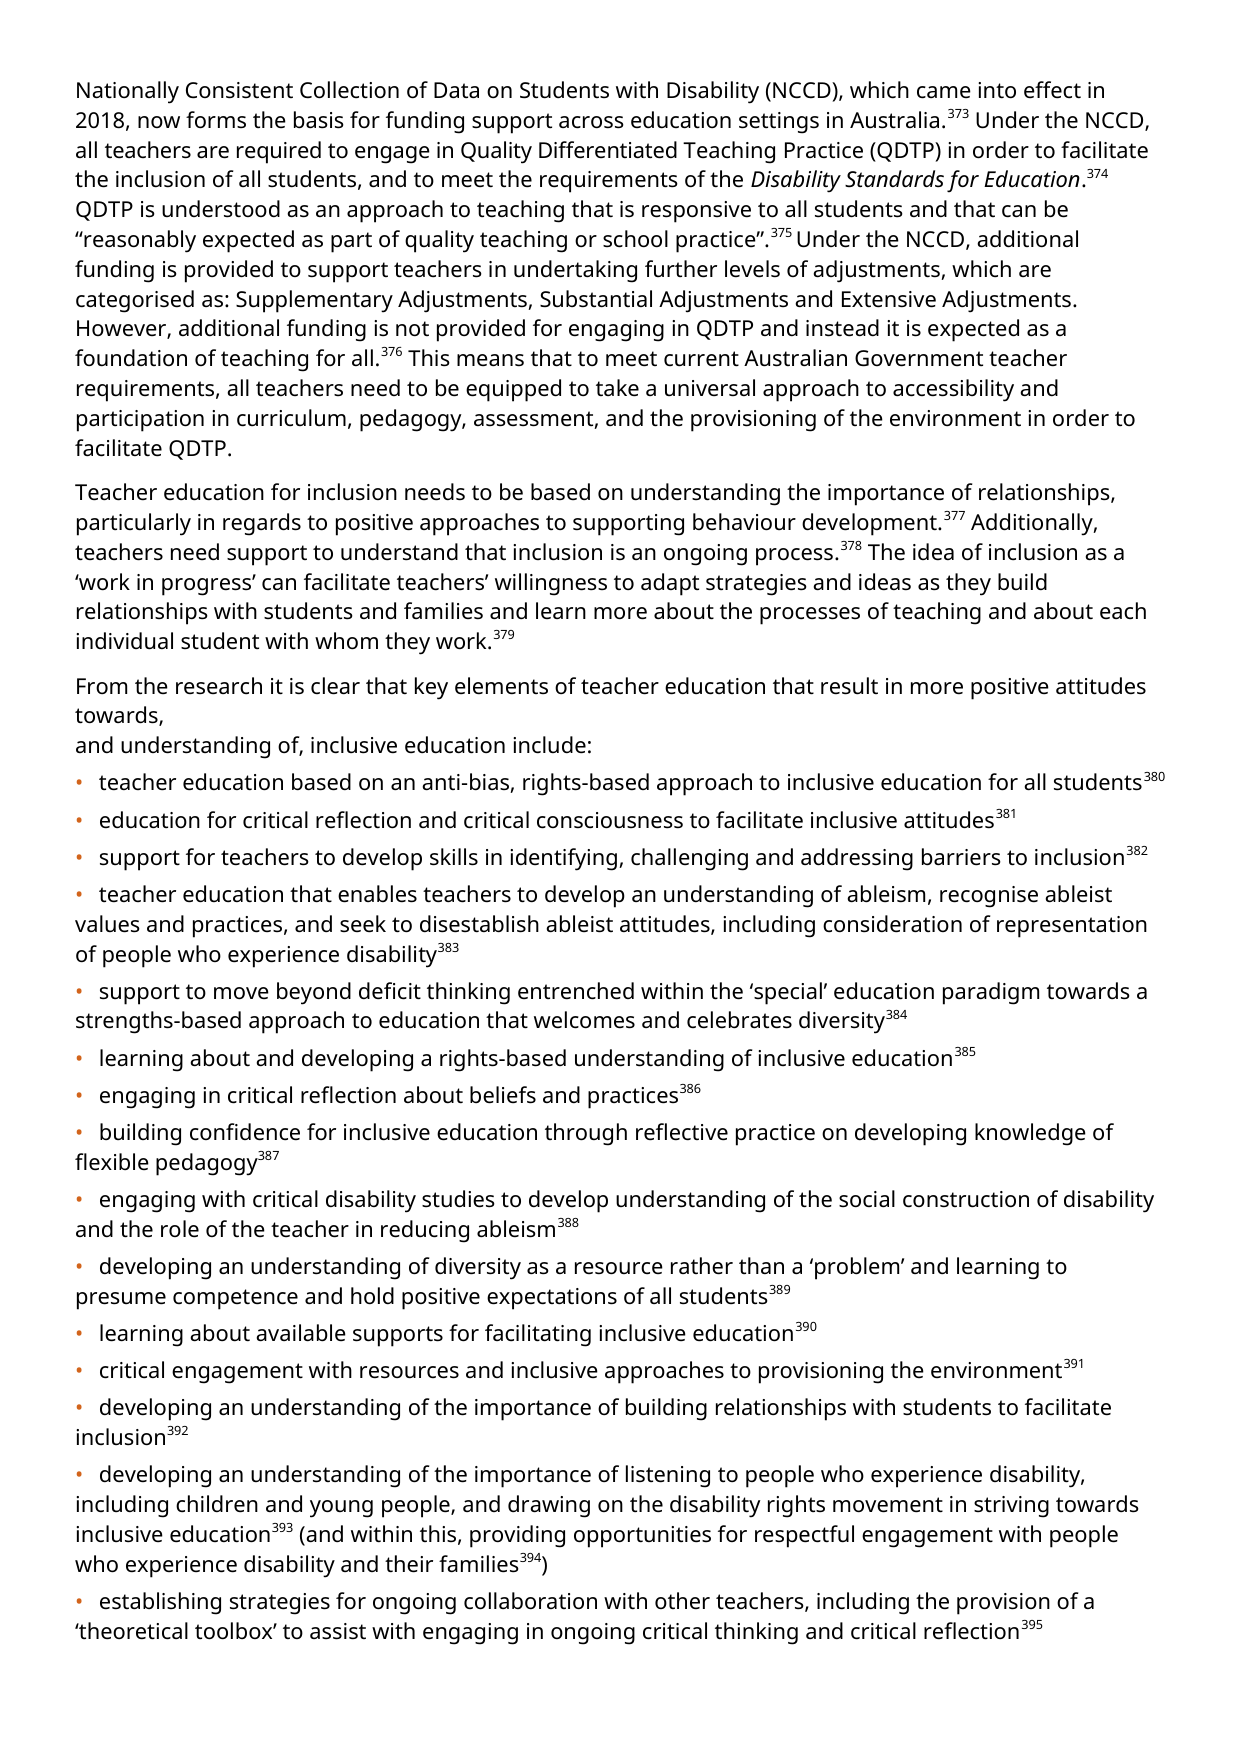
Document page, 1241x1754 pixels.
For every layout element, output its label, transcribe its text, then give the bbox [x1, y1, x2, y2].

text • learning about available supports for facilitating inclusive education390 [75, 1318, 1165, 1348]
text • developing an understanding of diversity as a resource rather than a ‘problem’ and learning to presume competence and hold positive expectations of all students389 [75, 1251, 1165, 1311]
text From the research it is clear that key elements of teacher education that result in more positive attitudes towards, and understanding of, inclusive education include: [75, 671, 1165, 760]
text • teacher education that enables teachers to develop an understanding of ableism, recognise ableist values and practices, and seek to disestablish ableist attitudes, including consideration of representation of people who experience disability383 [75, 879, 1165, 968]
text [75, 75, 1165, 462]
text • support to move beyond deficit thinking entrenched within the ‘special’ education paradigm towards a strengths-based approach to education that welcomes and celebrates diversity384 [75, 976, 1165, 1035]
text • engaging in critical reflection about beliefs and practices386 [75, 1080, 1165, 1110]
text • education for critical reflection and critical consciousness to facilitate inclusive attitudes381 [75, 804, 1165, 834]
text • critical engagement with resources and inclusive approaches to provisioning the environment391 [75, 1355, 1165, 1385]
text • teacher education based on an anti-bias, rights-based approach to inclusive education for all students380 [75, 767, 1165, 797]
text Teacher education for inclusion needs to be based on understanding the importance of relationships, particularly in regards to positive approaches to supporting behaviour development.377 Additionally, teachers need support to understand that inclusion is an ongoing process.378 The idea of inclusion as a ‘work in progress’ can facilitate teachers’ willingness to adapt strategies and ideas as they build relationships with students and families and learn more about the processes of teaching and about each individual student with whom they work.379 [75, 477, 1165, 656]
text • support for teachers to develop skills in identifying, challenging and addressing barriers to inclusion382 [75, 842, 1165, 872]
text • building confidence for inclusive education through reflective practice on developing knowledge of flexible pedagogy387 [75, 1117, 1165, 1177]
text • engaging with critical disability studies to develop understanding of the social construction of disability and the role of the teacher in reducing ableism388 [75, 1184, 1165, 1244]
text • learning about and developing a rights-based understanding of inclusive education385 [75, 1043, 1165, 1072]
text • establishing strategies for ongoing collaboration with other teachers, including the provision of a ‘theoretical toolbox’ to assist with engaging in ongoing critical thinking and critical reflection395 [75, 1586, 1165, 1646]
text • developing an understanding of the importance of listening to people who experience disability, including children and young people, and drawing on the disability rights movement in striving towards inclusive education393 (and within this, providing opportunities for respectful engagement with people who experience disability and their families394) [75, 1459, 1165, 1578]
text • developing an understanding of the importance of building relationships with students to facilitate inclusion392 [75, 1392, 1165, 1452]
